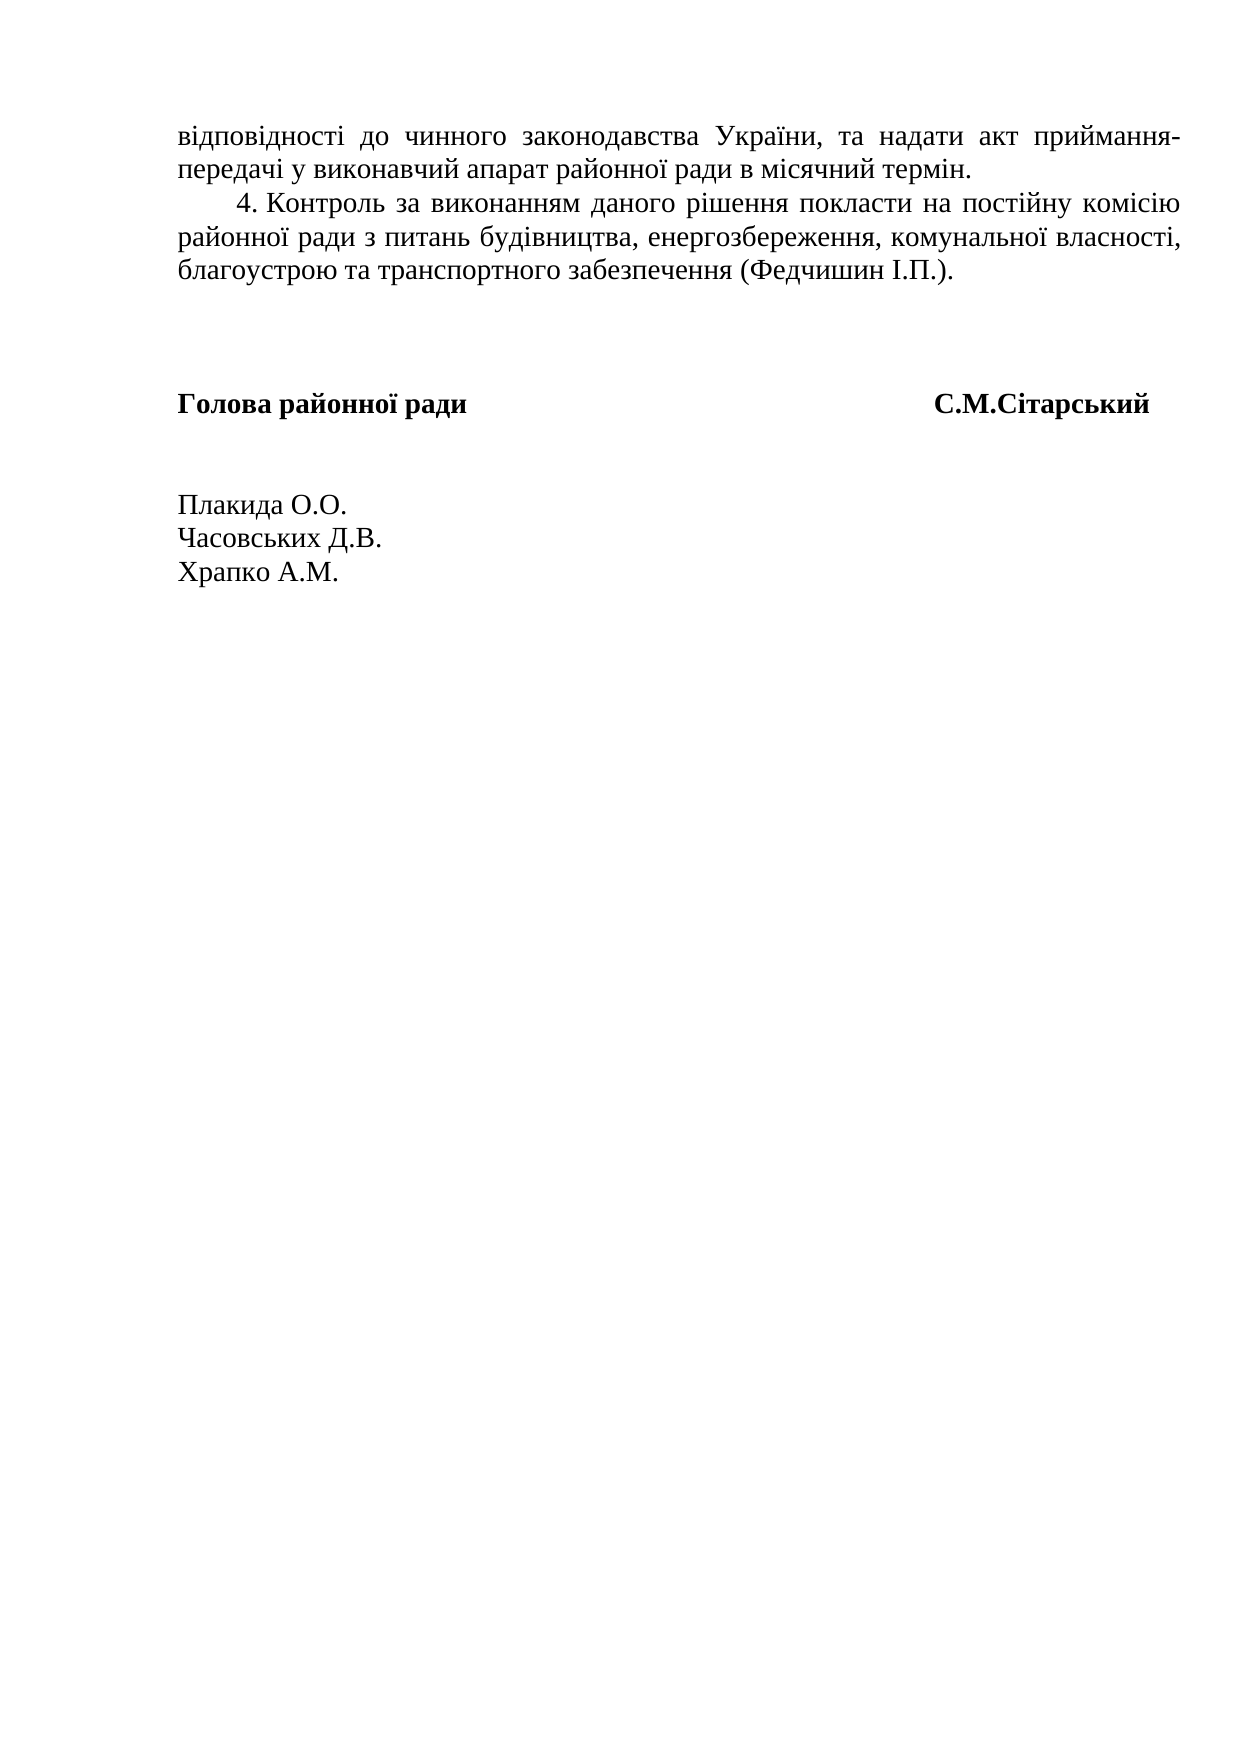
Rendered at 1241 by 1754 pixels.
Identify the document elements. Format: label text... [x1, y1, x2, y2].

text Часовських Д.В. [177, 521, 1182, 554]
text Храпко А.М. [177, 554, 1181, 588]
text Плакида О.О. [177, 487, 1182, 521]
text Голова районної ради С.М.Сітарський [177, 386, 1182, 420]
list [177, 118, 1182, 185]
list Контроль за виконанням даного рішення покласти на постійну комісію районної ради з питань будівництва, енергозбереження, комунальної власності, благоустрою та транспортного забезпечення (Федчишин І.П.). [177, 185, 1182, 286]
